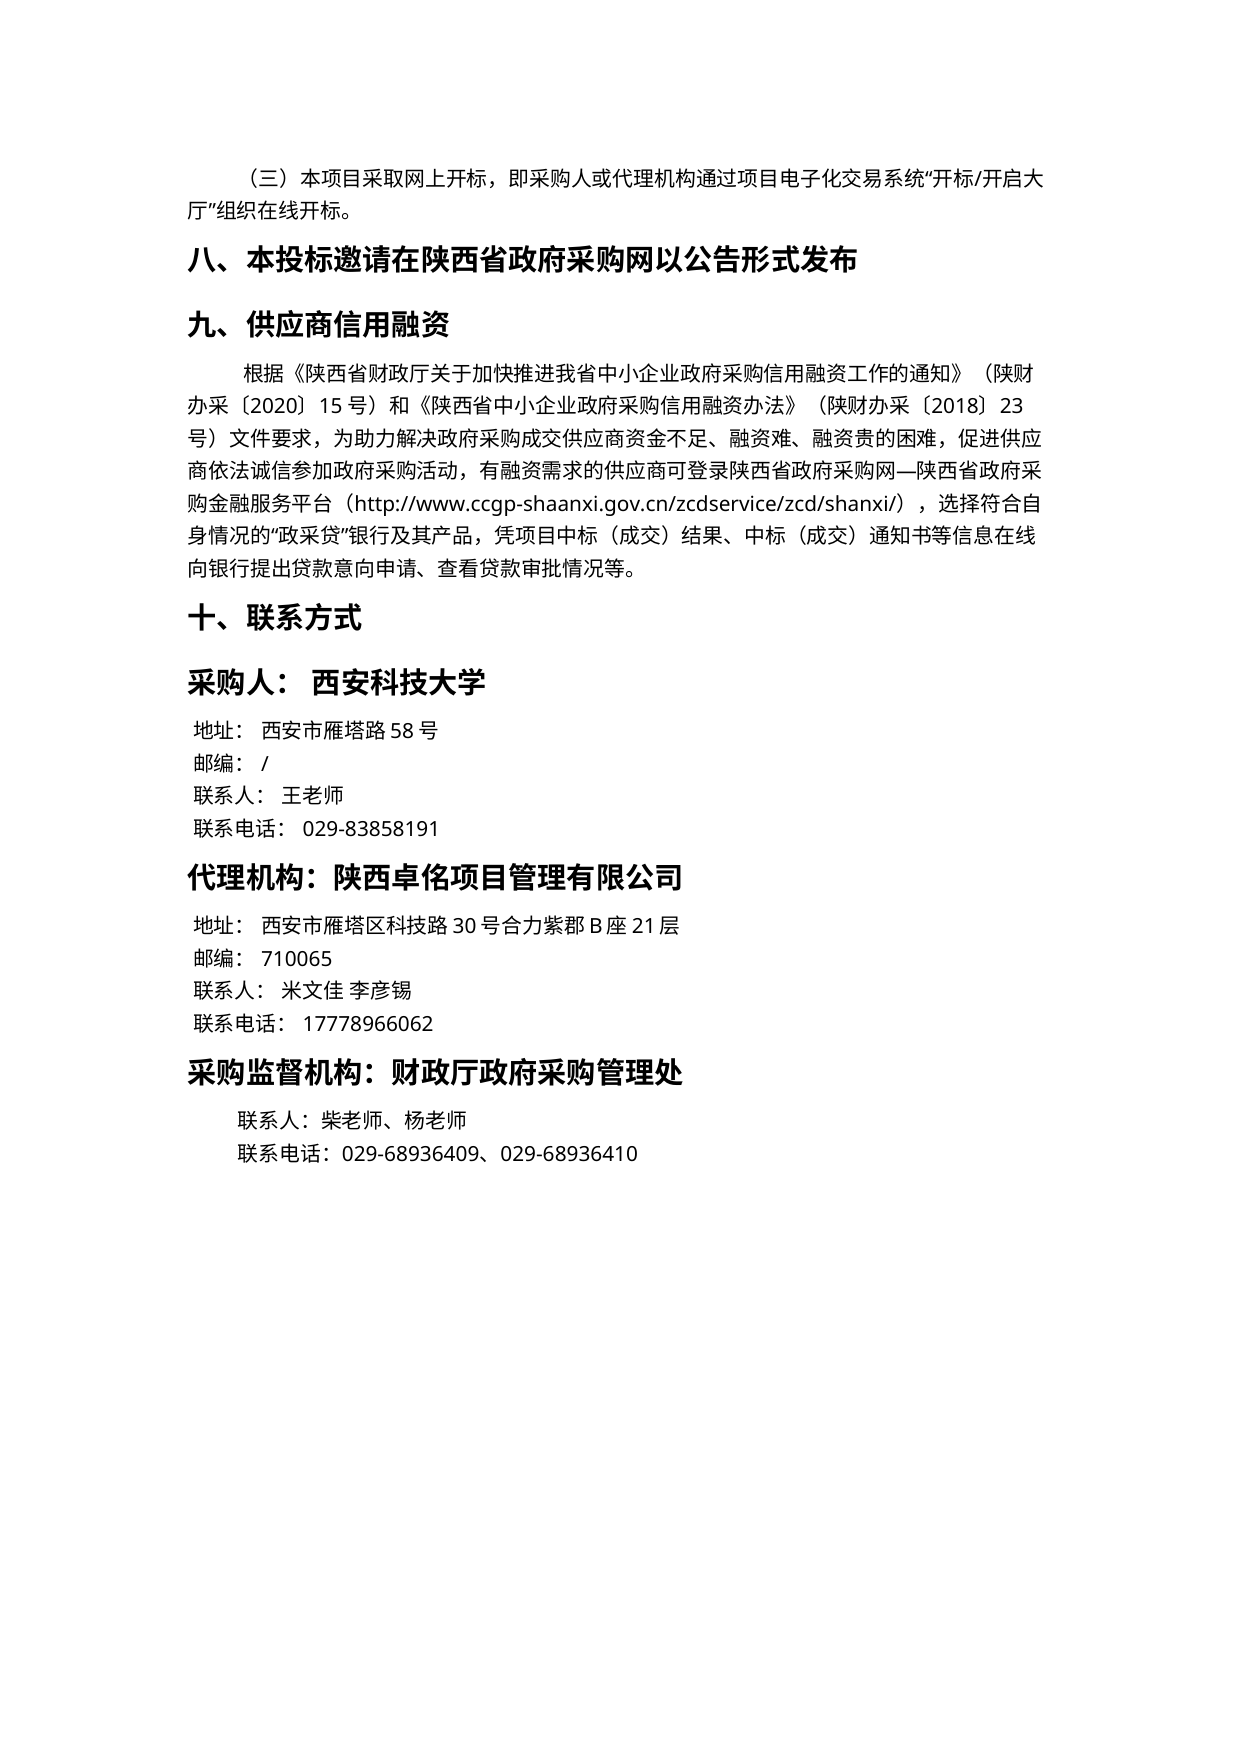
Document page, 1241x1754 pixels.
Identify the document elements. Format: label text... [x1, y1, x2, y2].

text 联系人： 王老师 [187, 779, 1053, 812]
text 采购人： 西安科技大学 [187, 649, 1053, 714]
text 十、联系方式 [187, 584, 1053, 649]
text 联系人：柴老师、杨老师 [187, 1104, 1053, 1137]
text 八、本投标邀请在陕西省政府采购网以公告形式发布 [187, 227, 1053, 292]
text （三）本项目采取网上开标，即采购人或代理机构通过项目电子化交易系统“开标/开启大厅”组织在线开标。 [187, 162, 1053, 227]
text 联系电话： 029-83858191 [187, 812, 1053, 844]
text 地址： 西安市雁塔区科技路30号合力紫郡B座21层 [187, 909, 1053, 942]
text 联系电话： 17778966062 [187, 1007, 1053, 1039]
text 联系电话：029-68936409、029-68936410 [187, 1137, 1053, 1169]
text 代理机构：陕西卓佲项目管理有限公司 [187, 844, 1053, 909]
text 地址： 西安市雁塔路58号 [187, 714, 1053, 747]
text 邮编： 710065 [187, 942, 1053, 974]
text 联系人： 米文佳 李彦锡 [187, 974, 1053, 1007]
text 九、供应商信用融资 [187, 292, 1053, 357]
text 邮编： / [187, 747, 1053, 779]
text 采购监督机构：财政厅政府采购管理处 [187, 1039, 1053, 1104]
text 根据《陕西省财政厅关于加快推进我省中小企业政府采购信用融资工作的通知》（陕财办采〔2020〕15 号）和《陕西省中小企业政府采购信用融资办法》（陕财办采〔2018〕23 号）文件要求，为助力解决政府采购成交供应商资金不足、融资难、融资贵的困难，促进供应商依法诚信参加政府采购活动，有融资需求的供应商可登录陕西省政府采购网—陕西省政府采购金融服务平台（http://www.ccgp-shaanxi.gov.cn/zcdservice/zcd/shanxi/），选择符合自身情况的“政采贷”银行及其产品，凭项目中标（成交）结果、中标（成交）通知书等信息在线向银行提出贷款意向申请、查看贷款审批情况等。 [187, 357, 1053, 584]
